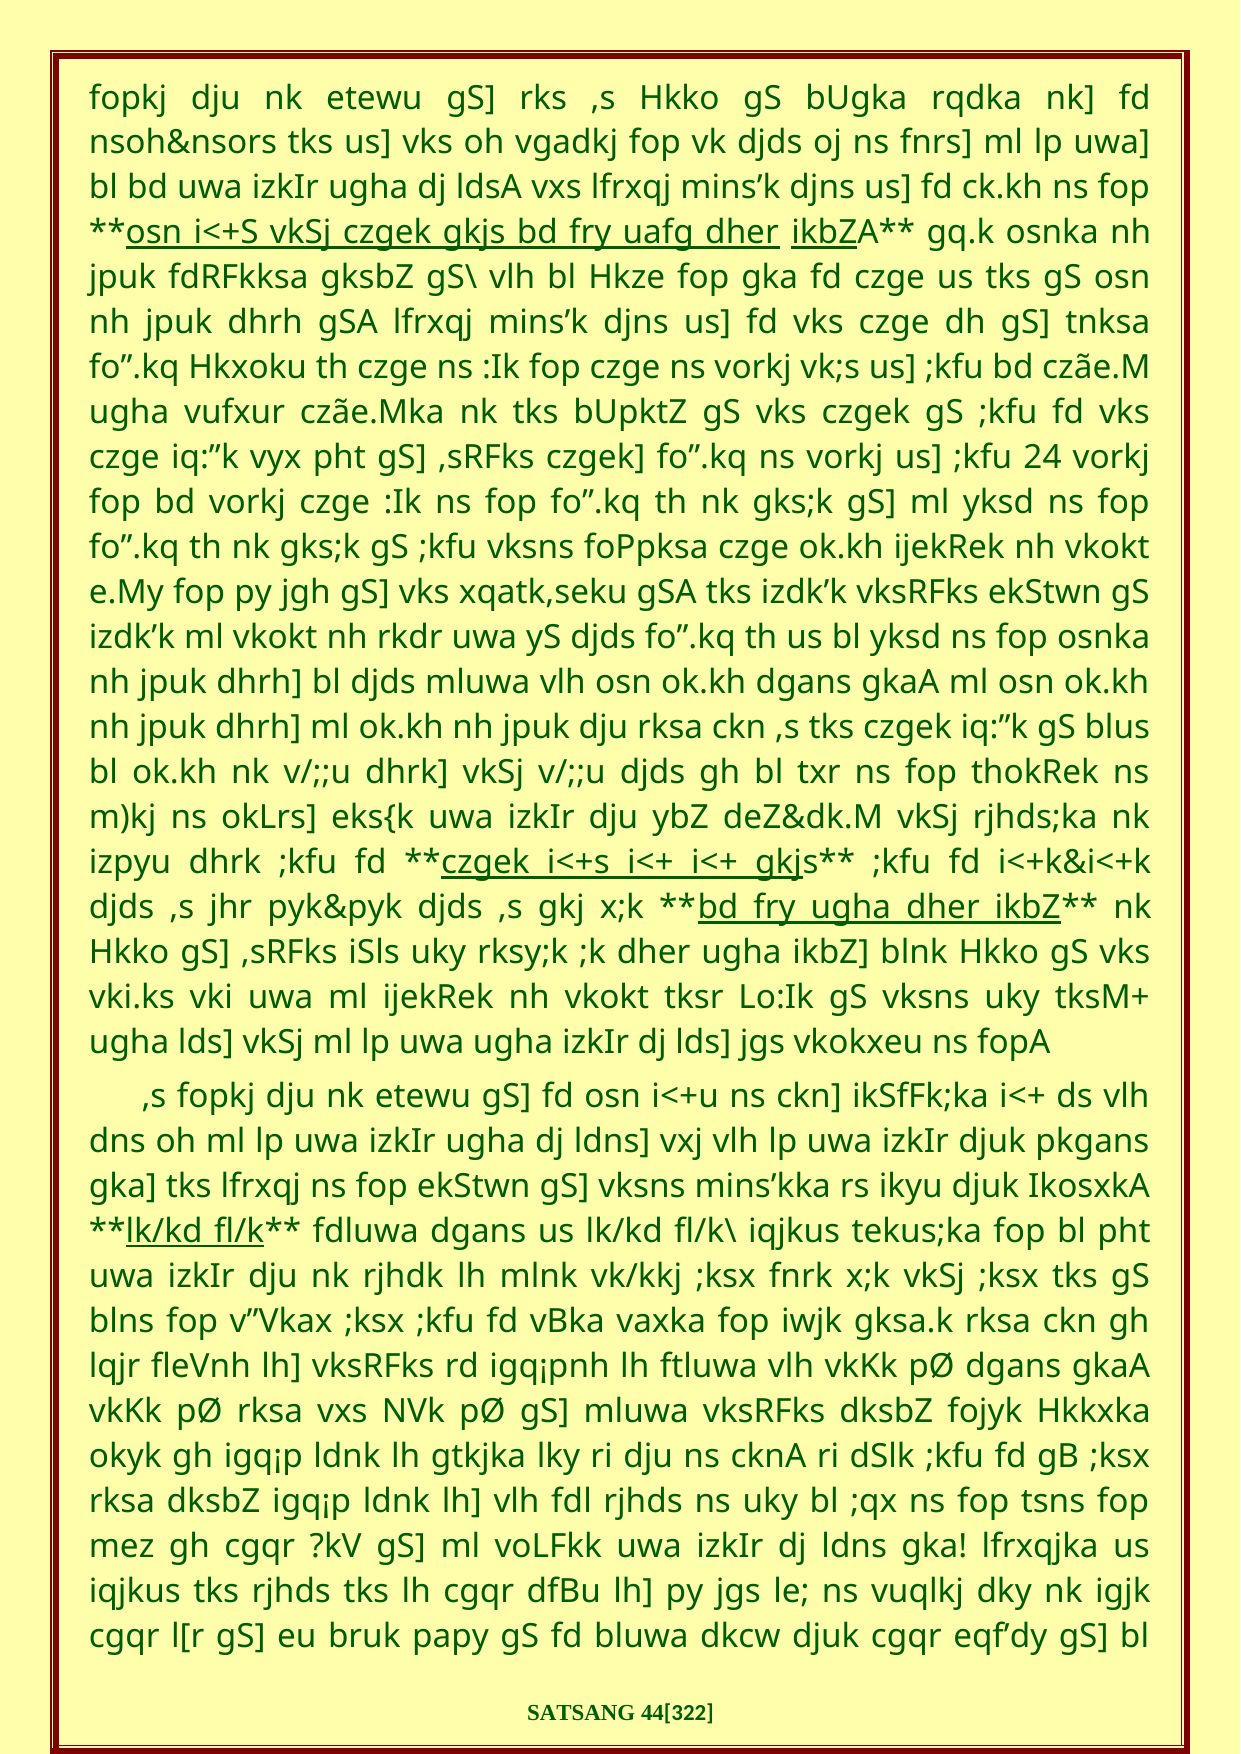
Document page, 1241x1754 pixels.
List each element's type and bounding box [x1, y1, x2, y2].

text [89, 74, 1152, 1064]
text [89, 1072, 1152, 1657]
